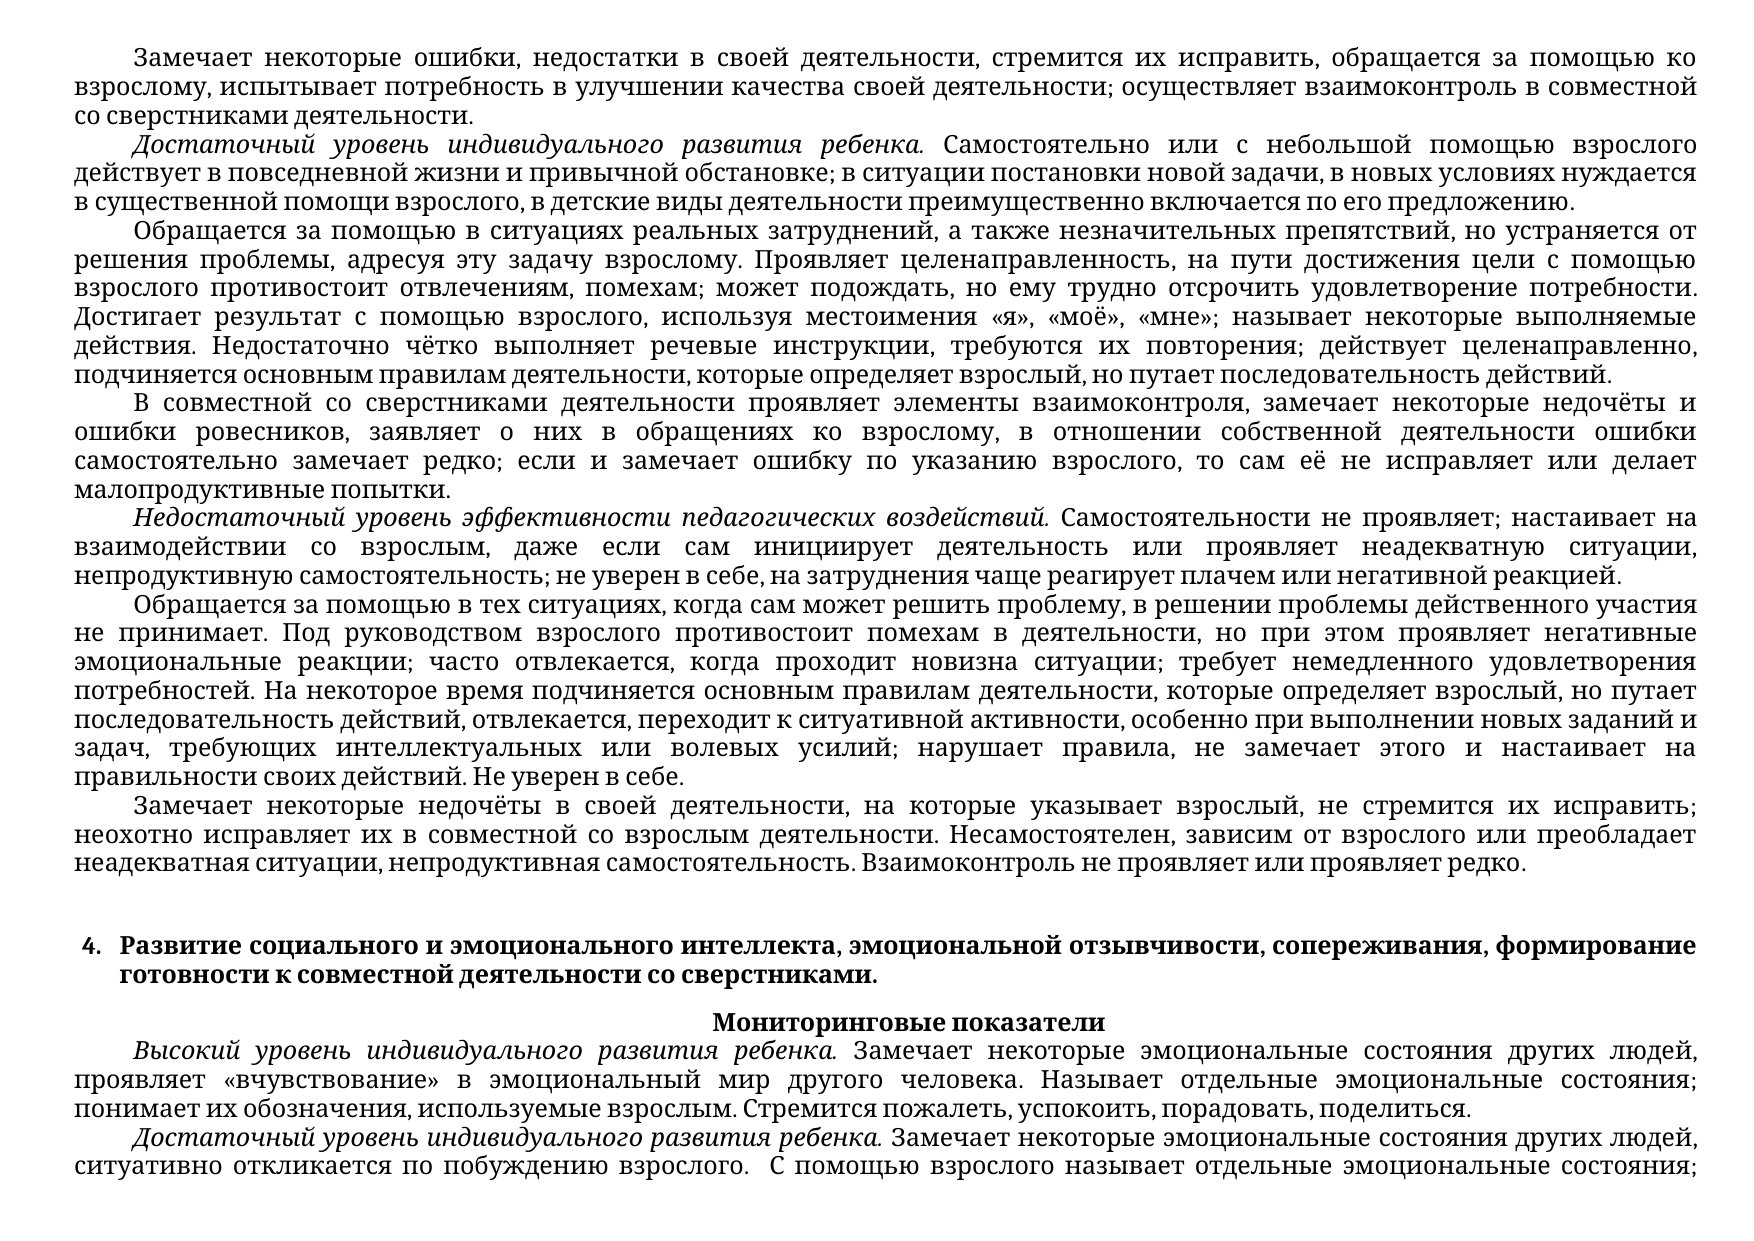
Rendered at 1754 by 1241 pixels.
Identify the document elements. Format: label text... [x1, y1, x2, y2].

list Замечает некоторые недочёты в своей деятельности, на которые указывает взрослый, не стремится их исправить; неохотно исправляет их в совместной со взрослым деятельности. Несамостоятелен, зависим от взрослого или преобладает неадекватная ситуации, непродуктивная самостоятельность. Взаимоконтроль не проявляет или проявляет редко. [74, 792, 1698, 878]
list Обращается за помощью в ситуациях реальных затруднений, а также незначительных препятствий, но устраняется от решения проблемы, адресуя эту задачу взрослому. Проявляет целенаправленность, на пути достижения цели с помощью взрослого противостоит отвлечениям, помехам; может подождать, но ему трудно отсрочить удовлетворение потребности. Достигает результат с помощью взрослого, используя местоимения «я», «моё», «мне»; называет некоторые выполняемые действия. Недостаточно чётко выполняет речевые инструкции, требуются их повторения; действует целенаправленно, подчиняется основным правилам деятельности, которые определяет взрослый, но путает последовательность действий. [74, 217, 1698, 389]
list Мониторинговые показатели [119, 1008, 1698, 1037]
list В совместной со сверстниками деятельности проявляет элементы взаимоконтроля, замечает некоторые недочёты и ошибки ровесников, заявляет о них в обращениях ко взрослому, в отношении собственной деятельности ошибки самостоятельно замечает редко; если и замечает ошибку по указанию взрослого, то сам её не исправляет или делает малопродуктивные попытки. [74, 389, 1698, 504]
list Обращается за помощью в тех ситуациях, когда сам может решить проблему, в решении проблемы действенного участия не принимает. Под руководством взрослого противостоит помехам в деятельности, но при этом проявляет негативные эмоциональные реакции; часто отвлекается, когда проходит новизна ситуации; требует немедленного удовлетворения потребностей. На некоторое время подчиняется основным правилам деятельности, которые определяет взрослый, но путает последовательность действий, отвлекается, переходит к ситуативной активности, особенно при выполнении новых заданий и задач, требующих интеллектуальных или волевых усилий; нарушает правила, не замечает этого и настаивает на правильности своих действий. Не уверен в себе. [74, 591, 1698, 792]
list Развитие социального и эмоционального интеллекта, эмоциональной отзывчивости, сопереживания, формирование готовности к совместной деятельности со сверстниками. [82, 932, 1698, 989]
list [74, 1123, 1698, 1181]
list Достаточный уровень индивидуального развития ребенка. Самостоятельно или с небольшой помощью взрослого действует в повседневной жизни и привычной обстановке; в ситуации постановки новой задачи, в новых условиях нуждается в существенной помощи взрослого, в детские виды деятельности преимущественно включается по его предложению. [74, 131, 1698, 217]
list Высокий уровень индивидуального развития ребенка. Замечает некоторые эмоциональные состояния других людей, проявляет «вчувствование» в эмоциональный мир другого человека. Называет отдельные эмоциональные состояния; понимает их обозначения, используемые взрослым. Стремится пожалеть, успокоить, порадовать, поделиться. [74, 1037, 1698, 1123]
list Замечает некоторые ошибки, недостатки в своей деятельности, стремится их исправить, обращается за помощью ко взрослому, испытывает потребность в улучшении качества своей деятельности; осуществляет взаимоконтроль в совместной со сверстниками деятельности. [74, 44, 1698, 131]
list Недостаточный уровень эффективности педагогических воздействий. Самостоятельности не проявляет; настаивает на взаимодействии со взрослым, даже если сам инициирует деятельность или проявляет неадекватную ситуации, непродуктивную самостоятельность; не уверен в себе, на затруднения чаще реагирует плачем или негативной реакцией. [74, 504, 1698, 591]
